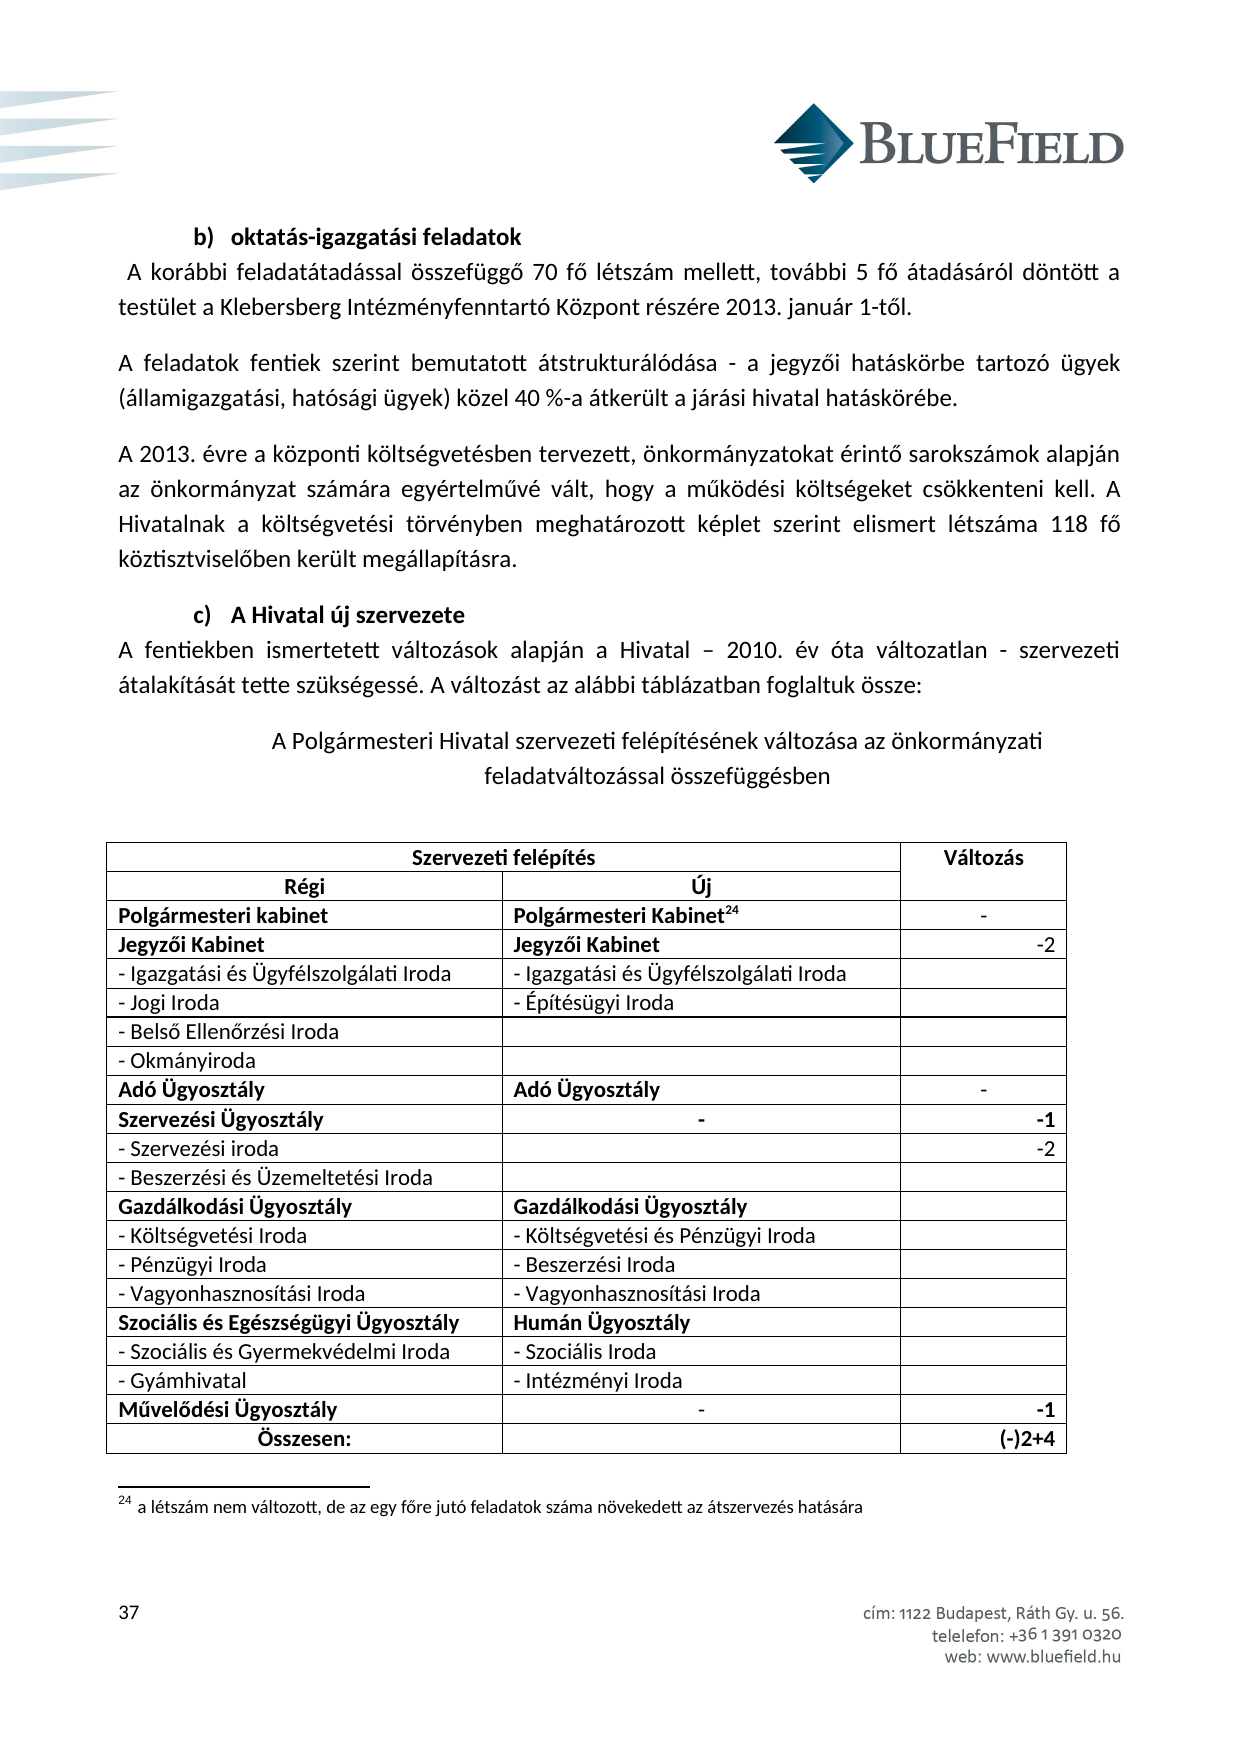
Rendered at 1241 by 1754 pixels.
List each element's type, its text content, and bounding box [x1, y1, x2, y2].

table_cell [503, 1163, 900, 1191]
text A fentiekben ismertetett változások alapján a Hivatal – 2010. év óta változatlan - szervezeti átalakítását tette szükségessé. A változást az alábbi táblázatban foglaltuk össze: [118, 634, 1122, 699]
table_cell - Belső Ellenőrzési Iroda [107, 1018, 502, 1046]
table_cell - [901, 901, 1066, 929]
table_cell [901, 1279, 1066, 1307]
table_cell - Beszerzési és Üzemeltetési Iroda [107, 1163, 502, 1191]
table_cell - Szociális és Gyermekvédelmi Iroda [107, 1337, 502, 1365]
table_cell - Okmányiroda [107, 1047, 502, 1074]
table_cell Jegyzői Kabinet [503, 930, 900, 958]
table_cell Szervezési Ügyosztály [107, 1105, 502, 1133]
table_cell Adó Ügyosztály [107, 1076, 502, 1104]
table_cell [503, 1047, 900, 1074]
table_cell -1 [901, 1105, 1066, 1133]
table_cell [901, 1221, 1066, 1249]
table_cell - Költségvetési és Pénzügyi Iroda [503, 1221, 900, 1249]
table_cell - Igazgatási és Ügyfélszolgálati Iroda [503, 959, 900, 987]
table_cell [901, 1337, 1066, 1365]
table_cell Szociális és Egészségügyi Ügyosztály [107, 1308, 502, 1336]
table_cell -1 [901, 1395, 1066, 1423]
picture [0, 0, 1240, 1754]
table_cell Összesen: [107, 1424, 502, 1452]
table_cell - Jogi Iroda [107, 989, 502, 1016]
table_cell (-)2+4 [901, 1424, 1066, 1452]
table_cell - Gyámhivatal [107, 1366, 502, 1394]
table_cell - Építésügyi Iroda [503, 989, 900, 1016]
table_cell - [503, 1395, 900, 1423]
table_cell [901, 959, 1066, 987]
table_cell Humán Ügyosztály [503, 1308, 900, 1336]
table_cell Régi [107, 872, 502, 900]
text A 2013. évre a központi költségvetésben tervezett, önkormányzatokat érintő sarokszámok alapján az önkormányzat számára egyértelművé vált, hogy a működési költségeket csökkenteni kell. A Hivatalnak a költségvetési törvényben meghatározott képlet szerint elismert létszáma 118 fő köztisztviselőben került megállapításra. [118, 438, 1122, 574]
table_cell [901, 989, 1066, 1016]
table_cell [901, 1366, 1066, 1394]
table_cell - Vagyonhasznosítási Iroda [107, 1279, 502, 1307]
text A Polgármesteri Hivatal szervezeti felépítésének változása az önkormányzati feladatváltozással összefüggésben [193, 725, 1122, 790]
table_cell [503, 1134, 900, 1162]
table_cell - Pénzügyi Iroda [107, 1250, 502, 1278]
table_cell Polgármesteri kabinet [107, 901, 502, 929]
table_cell Új [503, 872, 900, 900]
table_cell - Vagyonhasznosítási Iroda [503, 1279, 900, 1307]
table_cell -2 [901, 930, 1066, 958]
table_cell [901, 1163, 1066, 1191]
table_cell - [901, 1076, 1066, 1104]
table_cell - Szervezési iroda [107, 1134, 502, 1162]
table_cell - [503, 1105, 900, 1133]
table_cell -2 [901, 1134, 1066, 1162]
table_cell Művelődési Ügyosztály [107, 1395, 502, 1423]
table_cell [901, 1192, 1066, 1220]
table_cell [901, 1308, 1066, 1336]
table_cell [503, 1018, 900, 1046]
table_header Szervezeti felépítés [107, 843, 900, 871]
table_cell [503, 1424, 900, 1452]
table_cell Polgármesteri Kabinet [503, 901, 900, 929]
table_cell - Költségvetési Iroda [107, 1221, 502, 1249]
list A Hivatal új szervezete [193, 599, 1122, 629]
table_cell - Szociális Iroda [503, 1337, 900, 1365]
table_header Változás [901, 843, 1066, 900]
list oktatás-igazgatási feladatok [193, 222, 1122, 252]
table_cell [901, 1047, 1066, 1074]
table_cell Jegyzői Kabinet [107, 930, 502, 958]
table_cell [901, 1018, 1066, 1046]
table_cell [901, 1250, 1066, 1278]
table_cell - Intézményi Iroda [503, 1366, 900, 1394]
table_cell - Igazgatási és Ügyfélszolgálati Iroda [107, 959, 502, 987]
table_cell - Beszerzési Iroda [503, 1250, 900, 1278]
table_cell Gazdálkodási Ügyosztály [503, 1192, 900, 1220]
text A korábbi feladatátadással összefüggő 70 fő létszám mellett, további 5 fő átadásáról döntött a testület a Klebersberg Intézményfenntartó Központ részére 2013. január 1-től. [118, 257, 1122, 322]
table_cell Adó Ügyosztály [503, 1076, 900, 1104]
text A feladatok fentiek szerint bemutatott átstrukturálódása - a jegyzői hatáskörbe tartozó ügyek (államigazgatási, hatósági ügyek) közel 40 %-a átkerült a járási hivatal hatáskörébe. [118, 347, 1122, 413]
table_cell Gazdálkodási Ügyosztály [107, 1192, 502, 1220]
